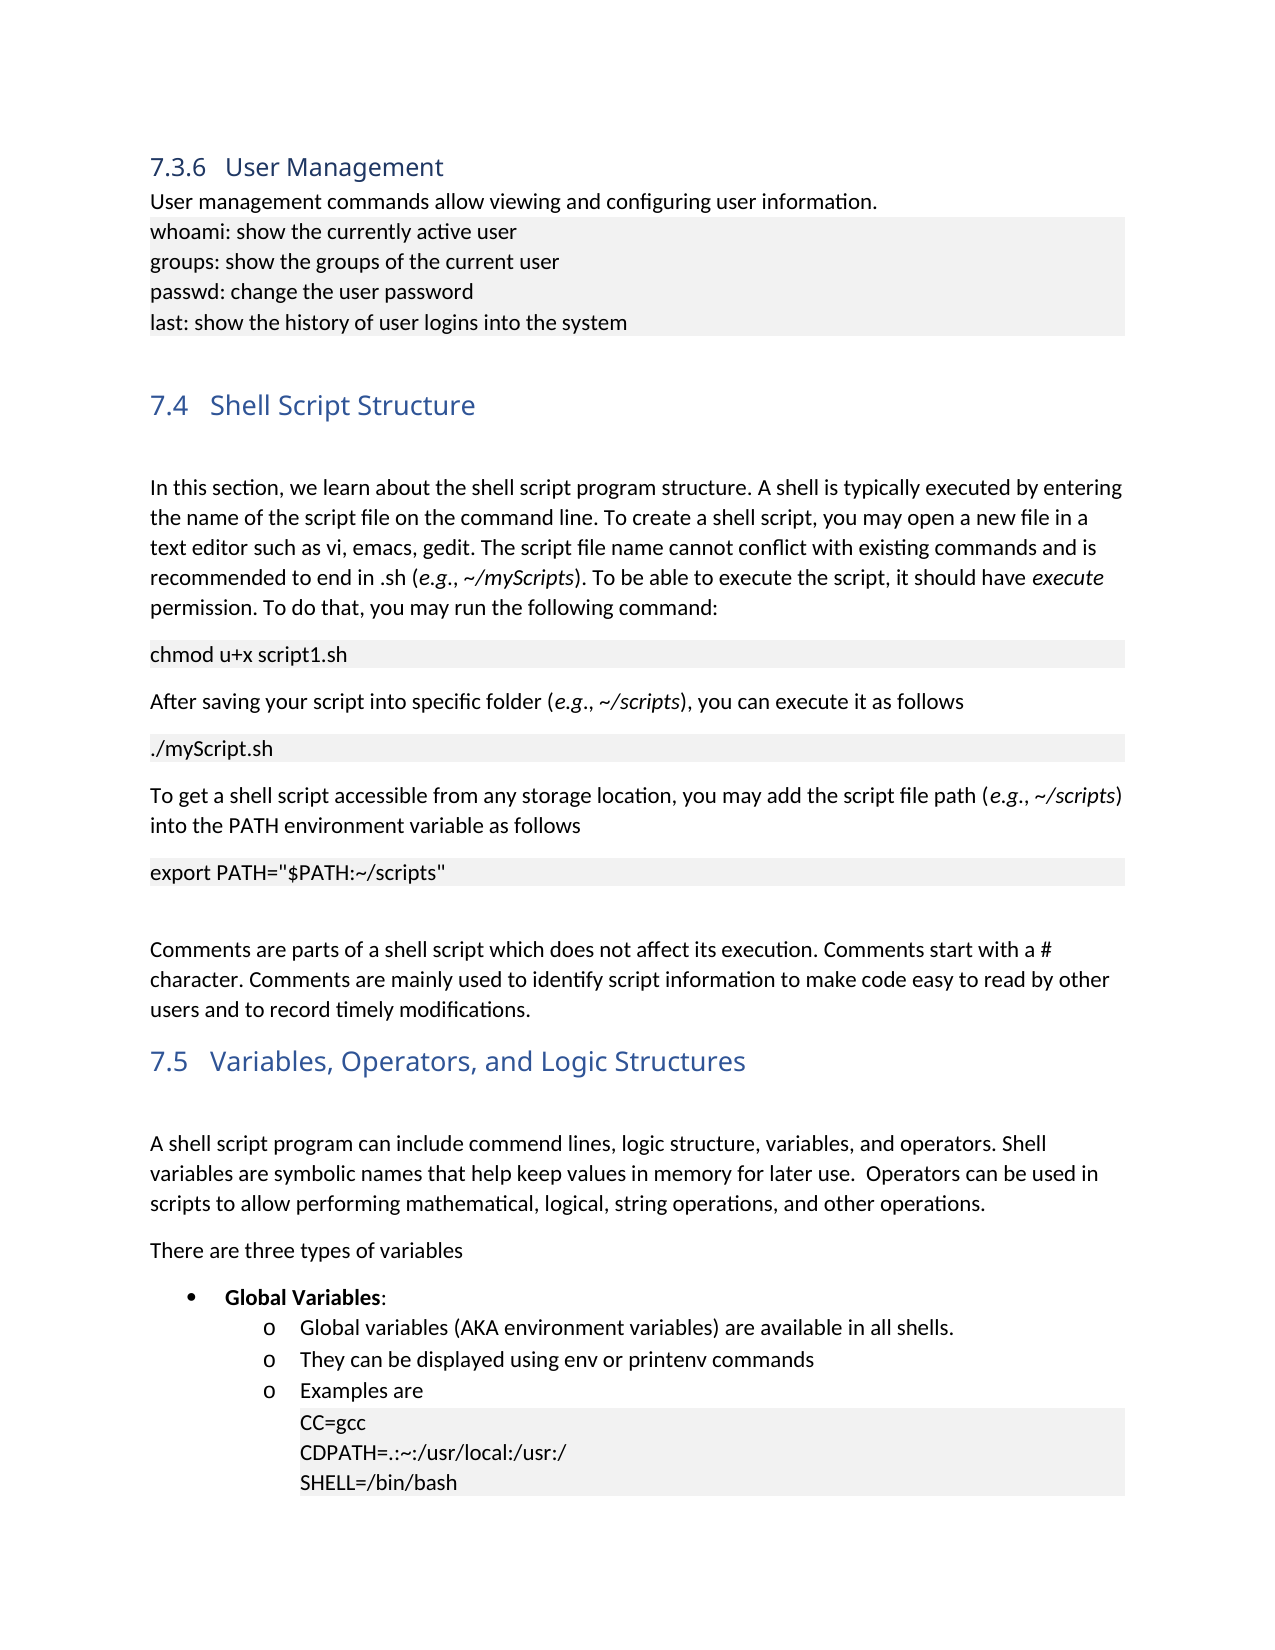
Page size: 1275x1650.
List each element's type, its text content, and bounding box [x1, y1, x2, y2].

list CDPATH=.:~:/usr/local:/usr:/ [300, 1438, 1125, 1466]
text Comments are parts of a shell script which does not affect its execution. Comments start with a # character. Comments are mainly used to identify script information to make code easy to read by other users and to record timely modifications. [150, 935, 1125, 1023]
list SHELL=/bin/bash [300, 1468, 1125, 1496]
text groups: show the groups of the current user [150, 247, 1125, 275]
text export PATH="$PATH:~/scripts" [150, 858, 1125, 886]
subtitle Variables, Operators, and Logic Structures [150, 1042, 1125, 1079]
list Examples are [262, 1376, 1125, 1406]
list They can be displayed using env or printenv commands [262, 1345, 1125, 1374]
text After saving your script into specific folder (e.g., ~/scripts), you can execute it as follows [150, 687, 1125, 715]
text A shell script program can include commend lines, logic structure, variables, and operators. Shell variables are symbolic names that help keep values in memory for later use. Operators can be used in scripts to allow performing mathematical, logical, string operations, and other operations. [150, 1129, 1125, 1217]
text To get a shell script accessible from any storage location, you may add the script file path (e.g., ~/scripts) into the PATH environment variable as follows [150, 781, 1125, 839]
text whoami: show the currently active user [150, 217, 1125, 245]
text ./myScript.sh [150, 734, 1125, 762]
text In this section, we learn about the shell script program structure. A shell is typically executed by entering the name of the script file on the command line. To create a shell script, you may open a new file in a text editor such as vi, emacs, gedit. The script file name cannot conflict with existing commands and is recommended to end in .sh (e.g., ~/myScripts). To be able to execute the script, it should have execute permission. To do that, you may run the following command: [150, 473, 1125, 621]
text passwd: change the user password [150, 277, 1125, 305]
text last: show the history of user logins into the system [150, 308, 1125, 336]
list CC=gcc [300, 1408, 1125, 1436]
text User management commands allow viewing and configuring user information. [150, 187, 1125, 215]
text There are three types of variables [150, 1236, 1125, 1264]
list Global Variables: [187, 1283, 1125, 1311]
subtitle User Management [150, 150, 1125, 184]
subtitle Shell Script Structure [150, 386, 1125, 423]
text chmod u+x script1.sh [150, 640, 1125, 668]
list Global variables (AKA environment variables) are available in all shells. [262, 1313, 1125, 1343]
